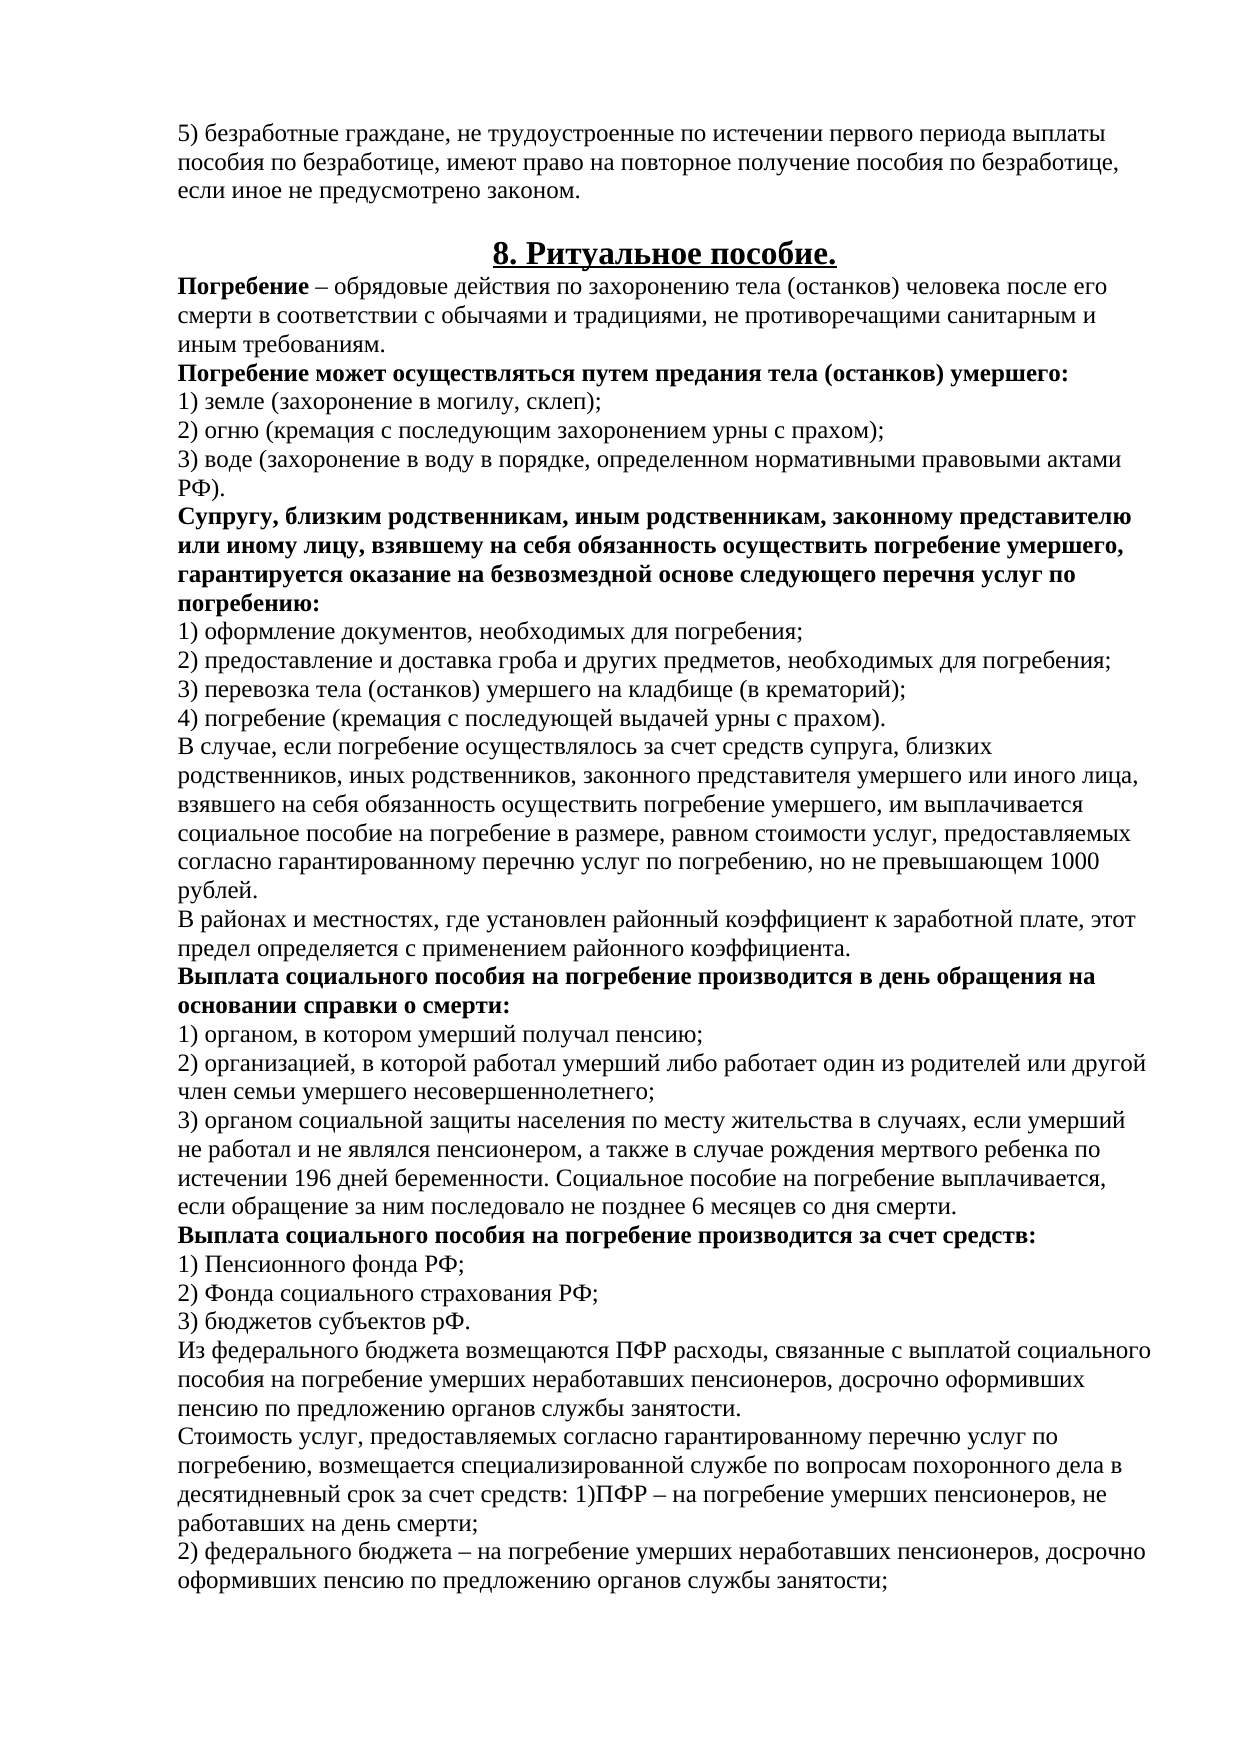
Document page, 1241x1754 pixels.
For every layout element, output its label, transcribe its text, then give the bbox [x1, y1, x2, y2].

text 3) перевозка тела (останков) умершего на кладбище (в крематорий); [177, 674, 1152, 703]
text 3) бюджетов субъектов рФ. [177, 1306, 1152, 1335]
text 5) безработные граждане, не трудоустроенные по истечении первого периода выплаты пособия по безработице, имеют право на повторное получение пособия по безработице, если иное не предусмотрено законом. [177, 118, 1152, 204]
text 2) организацией, в которой работал умерший либо работает один из родителей или другой член семьи умершего несовершеннолетнего; [177, 1048, 1152, 1105]
text Выплата социального пособия на погребение производится в день обращения на основании справки о смерти: [177, 961, 1152, 1019]
text 1) органом, в котором умерший получал пенсию; [177, 1019, 1152, 1048]
text Из федерального бюджета возмещаются ПФР расходы, связанные с выплатой социального пособия на погребение умерших неработавших пенсионеров, досрочно оформивших пенсию по предложению органов службы занятости. [177, 1335, 1152, 1421]
text 2) федерального бюджета – на погребение умерших неработавших пенсионеров, досрочно оформивших пенсию по предложению органов службы занятости; [177, 1536, 1152, 1594]
text Супругу, близким родственникам, иным родственникам, законному представителю или иному лицу, взявшему на себя обязанность осуществить погребение умершего, гарантируется оказание на безвозмездной основе следующего перечня услуг по погребению: [177, 501, 1152, 616]
text Выплата социального пособия на погребение производится за счет средств: [177, 1220, 1152, 1249]
text 3) органом социальной защиты населения по месту жительства в случаях, если умерший не работал и не являлся пенсионером, а также в случае рождения мертвого ребенка по истечении 196 дней беременности. Социальное пособие на погребение выплачивается, если обращение за ним последовало не позднее 6 месяцев со дня смерти. [177, 1105, 1152, 1220]
text 2) предоставление и доставка гроба и других предметов, необходимых для погребения; [177, 645, 1152, 674]
text 3) воде (захоронение в воду в порядке, определенном нормативными правовыми актами РФ). [177, 444, 1152, 501]
text 1) земле (захоронение в могилу, склеп); [177, 386, 1152, 415]
text Стоимость услуг, предоставляемых согласно гарантированному перечню услуг по погребению, возмещается специализированной службе по вопросам похоронного дела в десятидневный срок за счет средств: 1)ПФР – на погребение умерших пенсионеров, не работавших на день смерти; [177, 1421, 1152, 1536]
text В районах и местностях, где установлен районный коэффициент к заработной плате, этот предел определяется с применением районного коэффициента. [177, 904, 1152, 961]
text 1) Пенсионного фонда РФ; [177, 1249, 1152, 1278]
text 8. Ритуальное пособие. [177, 233, 1152, 271]
text 2) огню (кремация с последующим захоронением урны с прахом); [177, 415, 1152, 444]
text В случае, если погребение осуществлялось за счет средств супруга, близких родственников, иных родственников, законного представителя умершего или иного лица, взявшего на себя обязанность осуществить погребение умершего, им выплачивается социальное пособие на погребение в размере, равном стоимости услуг, предоставляемых согласно гарантированному перечню услуг по погребению, но не превышающем 1000 рублей. [177, 731, 1152, 904]
text 1) оформление документов, необходимых для погребения; [177, 616, 1152, 645]
text Погребение – обрядовые действия по захоронению тела (останков) человека после его смерти в соответствии с обычаями и традициями, не противоречащими санитарным и иным требованиям. [177, 271, 1152, 358]
text Погребение может осуществляться путем предания тела (останков) умершего: [177, 358, 1152, 386]
text 2) Фонда социального страхования РФ; [177, 1278, 1152, 1306]
text 4) погребение (кремация с последующей выдачей урны с прахом). [177, 703, 1152, 731]
